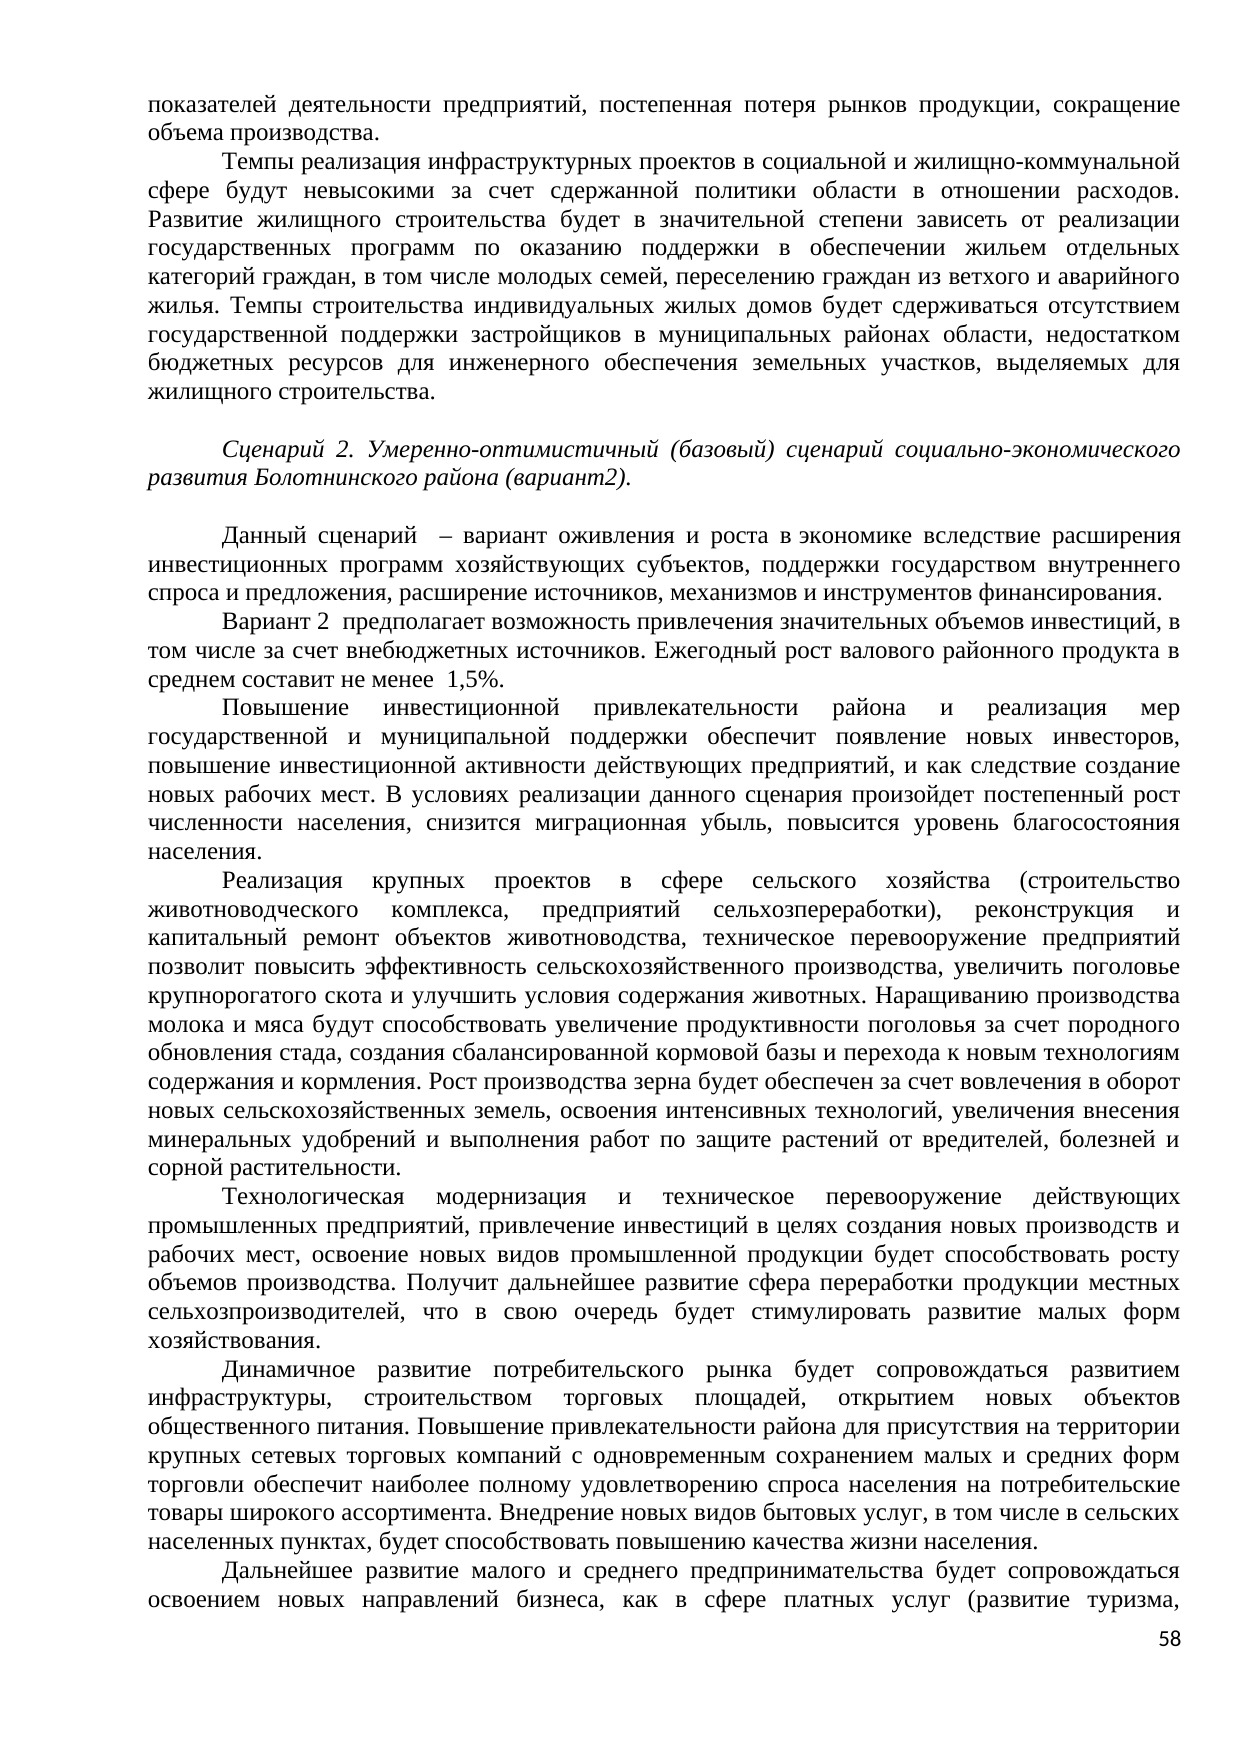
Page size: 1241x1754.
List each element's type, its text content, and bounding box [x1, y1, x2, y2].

title Повышение инвестиционной привлекательности района и реализация мер государственной и муниципальной поддержки обеспечит появление новых инвесторов, повышение инвестиционной активности действующих предприятий, и как следствие создание новых рабочих мест. В условиях реализации данного сценария произойдет постепенный рост численности населения, снизится миграционная убыль, повысится уровень благосостояния населения. [148, 692, 1181, 865]
title Динамичное развитие потребительского рынка будет сопровождаться развитием инфраструктуры, строительством торговых площадей, открытием новых объектов общественного питания. Повышение привлекательности района для присутствия на территории крупных сетевых торговых компаний с одновременным сохранением малых и средних форм торговли обеспечит наиболее полному удовлетворению спроса населения на потребительские товары широкого ассортимента. Внедрение новых видов бытовых услуг, в том числе в сельских населенных пунктах, будет способствовать повышению качества жизни населения. [148, 1354, 1181, 1555]
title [148, 89, 1181, 146]
subtitle Сценарий 2. Умеренно-оптимистичный (базовый) сценарий социально-экономического развития Болотнинского района (вариант2). [148, 434, 1181, 491]
title Темпы реализация инфраструктурных проектов в социальной и жилищно-коммунальной сфере будут невысокими за счет сдержанной политики области в отношении расходов. Развитие жилищного строительства будет в значительной степени зависеть от реализации государственных программ по оказанию поддержки в обеспечении жильем отдельных категорий граждан, в том числе молодых семей, переселению граждан из ветхого и аварийного жилья. Темпы строительства индивидуальных жилых домов будет сдерживаться отсутствием государственной поддержки застройщиков в муниципальных районах области, недостатком бюджетных ресурсов для инженерного обеспечения земельных участков, выделяемых для жилищного строительства. [148, 146, 1181, 405]
title Вариант 2 предполагает возможность привлечения значительных объемов инвестиций, в том числе за счет внебюджетных источников. Ежегодный рост валового районного продукта в среднем составит не менее 1,5%. [148, 606, 1181, 692]
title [148, 1555, 1181, 1612]
title Реализация крупных проектов в сфере сельского хозяйства (строительство животноводческого комплекса, предприятий сельхозпереработки), реконструкция и капитальный ремонт объектов животноводства, техническое перевооружение предприятий позволит повысить эффективность сельскохозяйственного производства, увеличить поголовье крупнорогатого скота и улучшить условия содержания животных. Наращиванию производства молока и мяса будут способствовать увеличение продуктивности поголовья за счет породного обновления стада, создания сбалансированной кормовой базы и перехода к новым технологиям содержания и кормления. Рост производства зерна будет обеспечен за счет вовлечения в оборот новых сельскохозяйственных земель, освоения интенсивных технологий, увеличения внесения минеральных удобрений и выполнения работ по защите растений от вредителей, болезней и сорной растительности. [148, 865, 1181, 1181]
title Технологическая модернизация и техническое перевооружение действующих промышленных предприятий, привлечение инвестиций в целях создания новых производств и рабочих мест, освоение новых видов промышленной продукции будет способствовать росту объемов производства. Получит дальнейшее развитие сфера переработки продукции местных сельхозпроизводителей, что в свою очередь будет стимулировать развитие малых форм хозяйствования. [148, 1181, 1181, 1354]
title Данный сценарий – вариант оживления и роста в экономике вследствие расширения инвестиционных программ хозяйствующих субъектов, поддержки государством внутреннего спроса и предложения, расширение источников, механизмов и инструментов финансирования. [148, 520, 1181, 606]
